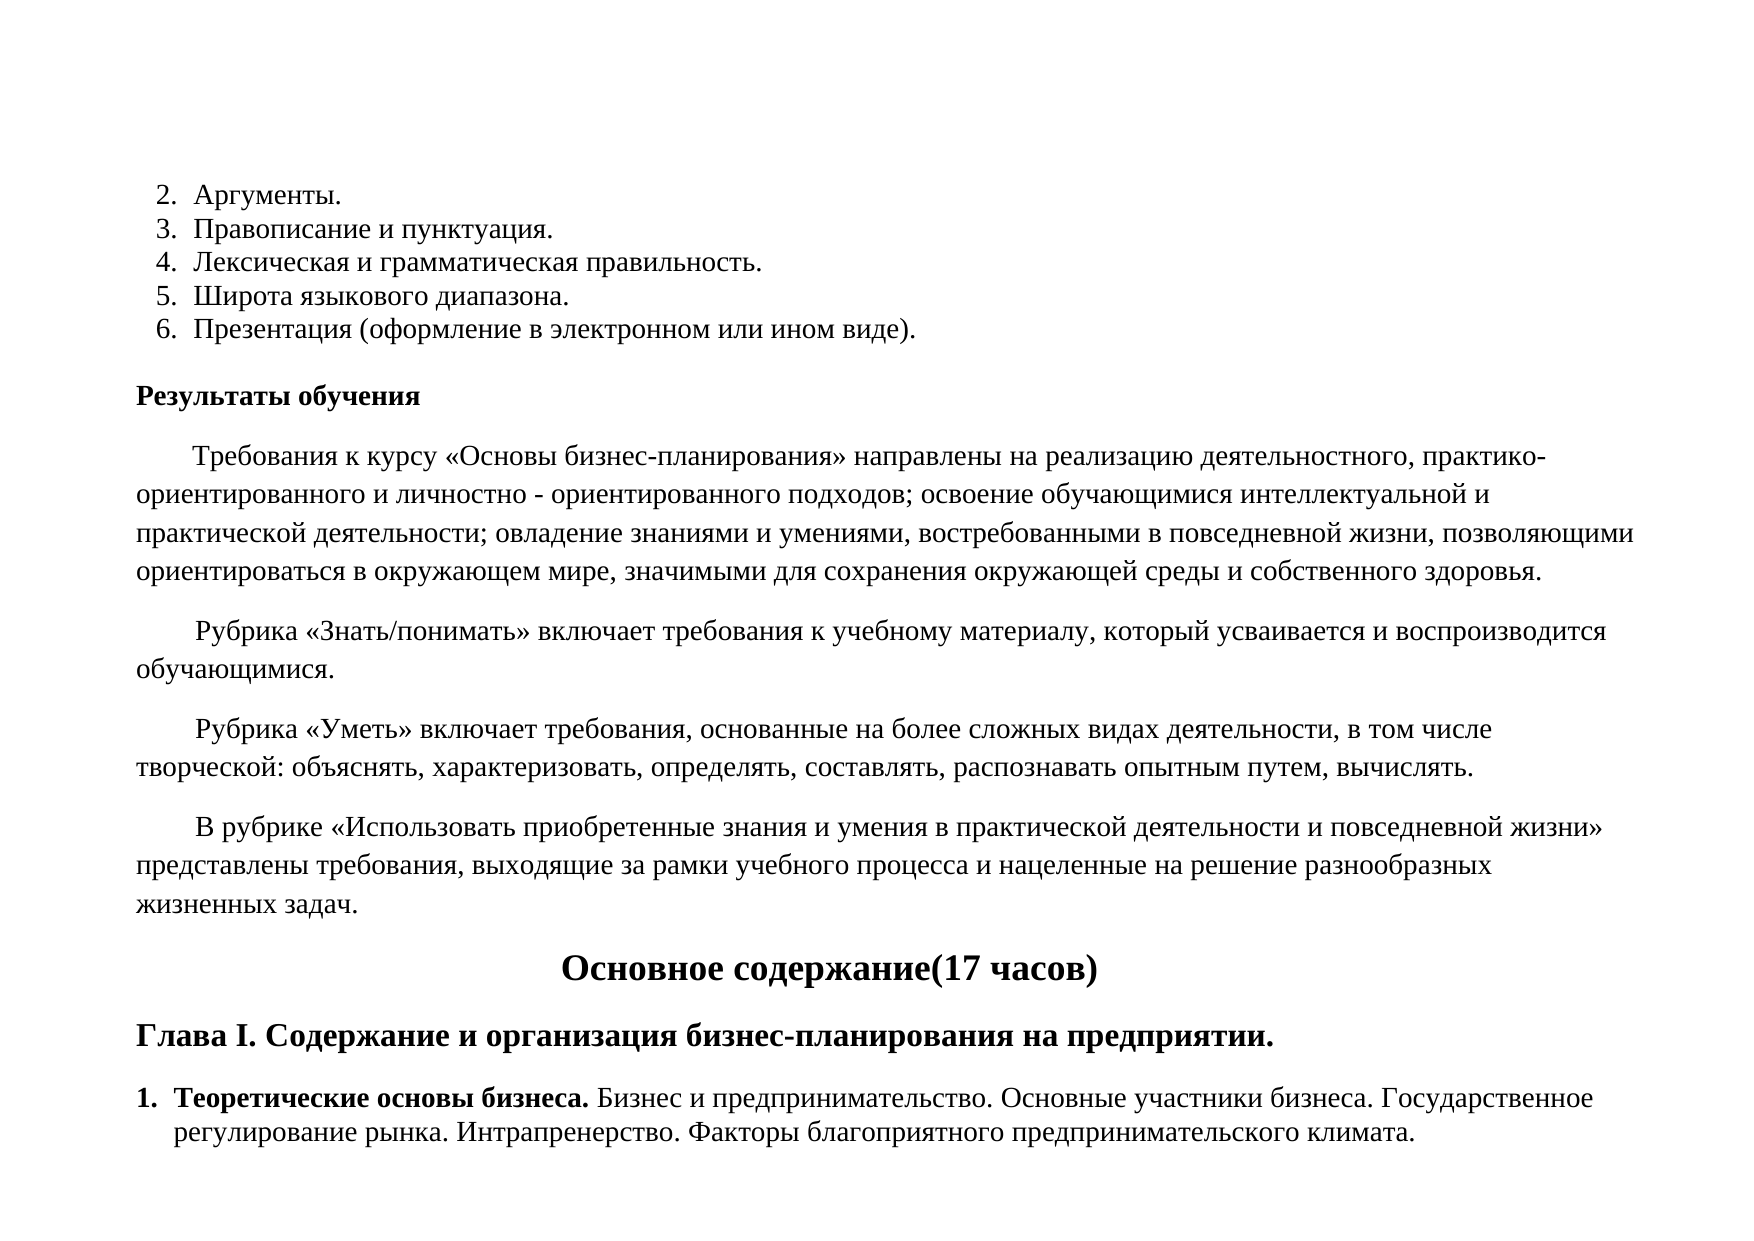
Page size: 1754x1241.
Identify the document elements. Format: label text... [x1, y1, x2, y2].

text Рубрика «Уметь» включает требования, основанные на более сложных видах деятельности, в том числе творческой: объяснять, характеризовать, определять, составлять, распознавать опытным путем, вычислять. [136, 711, 1636, 783]
list Презентация (оформление в электронном или ином виде). [156, 311, 1636, 345]
list Лексическая и грамматическая правильность. [156, 244, 1636, 278]
list Теоретические основы бизнеса. Бизнес и предпринимательство. Основные участники бизнеса. Государственное регулирование рынка. Интрапренерство. Факторы благоприятного предпринимательского климата. [136, 1080, 1636, 1147]
text Основное содержание(17 часов) [502, 945, 1636, 988]
text Результаты обучения [136, 378, 1636, 412]
text Глава I. Содержание и организация бизнес-планирования на предприятии. [136, 1016, 1636, 1054]
text В рубрике «Использовать приобретенные знания и умения в практической деятельности и повседневной жизни» представлены требования, выходящие за рамки учебного процесса и нацеленные на решение разнообразных жизненных задач. [136, 809, 1636, 919]
list Аргументы. [156, 177, 1636, 211]
text Требования к курсу «Основы бизнес-планирования» направлены на реализацию деятельностного, практико-ориентированного и личностно - ориентированного подходов; освоение обучающимися интеллектуальной и практической деятельности; овладение знаниями и умениями, востребованными в повседневной жизни, позволяющими ориентироваться в окружающем мире, значимыми для сохранения окружающей среды и собственного здоровья. [136, 438, 1636, 587]
list Правописание и пунктуация. [156, 211, 1636, 244]
text Рубрика «Знать/понимать» включает требования к учебному материалу, который усваивается и воспроизводится обучающимися. [136, 613, 1636, 685]
list Широта языкового диапазона. [156, 278, 1636, 311]
